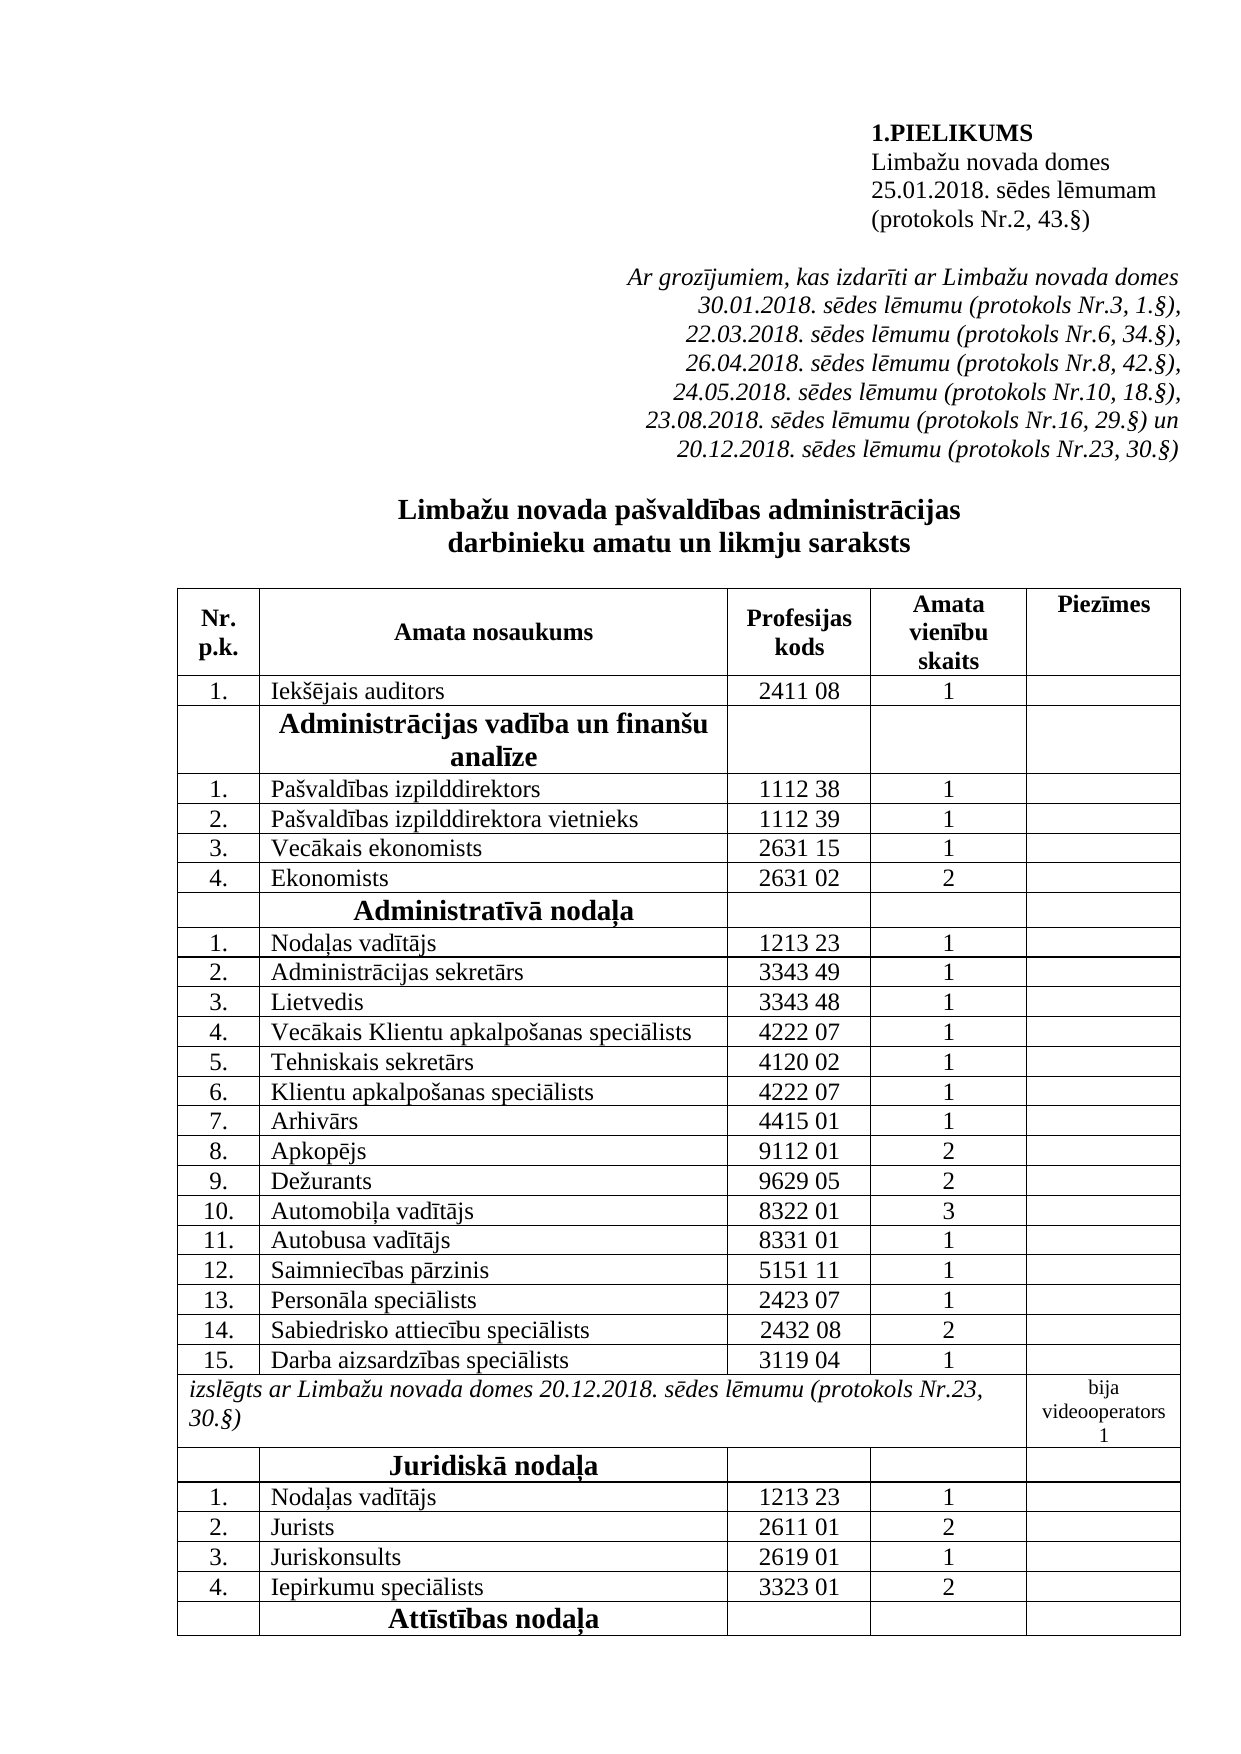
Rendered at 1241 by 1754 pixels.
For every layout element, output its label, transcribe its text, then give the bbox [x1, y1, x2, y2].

table_cell Automobiļa vadītājs [260, 1196, 727, 1224]
table_cell 4415 01 [728, 1106, 870, 1135]
table_cell Klientu apkalpošanas speciālists [260, 1077, 727, 1105]
table_cell [1027, 1542, 1180, 1571]
table_cell 9112 01 [728, 1136, 870, 1165]
table_cell 1 [871, 1255, 1026, 1284]
table_cell 3343 49 [728, 958, 870, 986]
table_cell [1027, 1106, 1180, 1135]
table_cell 1. [178, 1483, 259, 1511]
table_cell [1027, 1077, 1180, 1105]
table_cell Vecākais Klientu apkalpošanas speciālists [260, 1017, 727, 1046]
table_cell [728, 706, 870, 773]
table_cell [1027, 1602, 1180, 1635]
table_cell [1027, 1166, 1180, 1195]
table_cell 15. [178, 1345, 259, 1373]
table_cell [1027, 958, 1180, 986]
table_cell [1027, 1196, 1180, 1224]
table_cell Personāla speciālists [260, 1285, 727, 1314]
table_cell 4222 07 [728, 1017, 870, 1046]
table_cell 4120 02 [728, 1047, 870, 1076]
table_cell [1027, 1483, 1180, 1511]
table_cell 11. [178, 1226, 259, 1254]
table_cell Attīstības nodaļa [260, 1602, 727, 1635]
table_cell 8322 01 [728, 1196, 870, 1224]
table_cell Iekšējais auditors [260, 676, 727, 705]
table_cell 1. [178, 676, 259, 705]
text 24.05.2018. sēdes lēmumu (protokols Nr.10, 18.§), [177, 377, 1181, 406]
table_cell 1213 23 [728, 1483, 870, 1511]
table_cell Saimniecības pārzinis [260, 1255, 727, 1284]
table_cell [178, 706, 259, 773]
table_cell Jurists [260, 1512, 727, 1541]
table_cell 5. [178, 1047, 259, 1076]
table_cell 1 [871, 1106, 1026, 1135]
table_cell Nodaļas vadītājs [260, 928, 727, 956]
table_cell 1 [871, 774, 1026, 803]
text Ar grozījumiem, kas izdarīti ar Limbažu novada domes [177, 262, 1181, 291]
table_cell 4222 07 [728, 1077, 870, 1105]
text 22.03.2018. sēdes lēmumu (protokols Nr.6, 34.§), [177, 319, 1181, 348]
table_cell [728, 1602, 870, 1635]
table_cell 3. [178, 834, 259, 862]
text 25.01.2018. sēdes lēmumam (protokols Nr.2, 43.§) [871, 176, 1181, 233]
text 26.04.2018. sēdes lēmumu (protokols Nr.8, 42.§), [177, 348, 1181, 377]
table_cell Lietvedis [260, 987, 727, 1016]
table_cell 2 [871, 1512, 1026, 1541]
table_cell 2. [178, 1512, 259, 1541]
table_cell [1027, 1448, 1180, 1481]
table_cell [728, 1448, 870, 1481]
text 30.01.2018. sēdes lēmumu (protokols Nr.3, 1.§), [177, 291, 1181, 319]
table_cell Darba aizsardzības speciālists [260, 1345, 727, 1373]
table_cell [1027, 1017, 1180, 1046]
table_cell 5151 11 [728, 1255, 870, 1284]
table_cell Administrācijas sekretārs [260, 958, 727, 986]
table_cell [1027, 1047, 1180, 1076]
table_cell bija videooperators 1 [1027, 1375, 1180, 1447]
table_cell 1 [871, 1483, 1026, 1511]
table_header Amata vienību skaits [871, 589, 1026, 675]
table_cell 2631 02 [728, 863, 870, 892]
table_cell Ekonomists [260, 863, 727, 892]
table_cell 2 [871, 1166, 1026, 1195]
table_cell 2. [178, 804, 259, 832]
table_cell 2611 01 [728, 1512, 870, 1541]
table_cell 3. [178, 987, 259, 1016]
table_cell 2 [871, 1136, 1026, 1165]
table_cell Vecākais ekonomists [260, 834, 727, 862]
table_cell 1. [178, 774, 259, 803]
table_cell Juridiskā nodaļa [260, 1448, 727, 1481]
table_cell izslēgts ar Limbažu novada domes 20.12.2018. sēdes lēmumu (protokols Nr.23, 30.§) [178, 1375, 1026, 1447]
table_cell 1112 38 [728, 774, 870, 803]
table_cell [178, 893, 259, 927]
text darbinieku amatu un likmju saraksts [177, 525, 1181, 559]
table_cell [1027, 1255, 1180, 1284]
table_cell 7. [178, 1106, 259, 1135]
table_cell Dežurants [260, 1166, 727, 1195]
table_cell 1 [871, 834, 1026, 862]
table_cell 2631 15 [728, 834, 870, 862]
table_cell 1 [871, 1226, 1026, 1254]
table_cell [1027, 1136, 1180, 1165]
table_cell Sabiedrisko attiecību speciālists [260, 1315, 727, 1344]
table_cell Autobusa vadītājs [260, 1226, 727, 1254]
table_cell 2423 07 [728, 1285, 870, 1314]
table_cell 1. [178, 928, 259, 956]
table_cell [1027, 706, 1180, 773]
table_cell 9629 05 [728, 1166, 870, 1195]
table_cell Apkopējs [260, 1136, 727, 1165]
table_cell 2432 08 [728, 1315, 870, 1344]
table_cell Iepirkumu speciālists [260, 1572, 727, 1601]
table_cell 1 [871, 676, 1026, 705]
table_cell 3119 04 [728, 1345, 870, 1373]
table_cell [1027, 1285, 1180, 1314]
table_cell 3 [871, 1196, 1026, 1224]
table_cell 8331 01 [728, 1226, 870, 1254]
table_cell 1 [871, 1345, 1026, 1373]
table_cell Pašvaldības izpilddirektora vietnieks [260, 804, 727, 832]
table_cell 1 [871, 958, 1026, 986]
table_cell 2 [871, 1315, 1026, 1344]
text Limbažu novada pašvaldības administrācijas [177, 492, 1181, 525]
table_cell [1027, 987, 1180, 1016]
table_cell 1 [871, 928, 1026, 956]
table_cell 1 [871, 804, 1026, 832]
table_cell [178, 1448, 259, 1481]
table_cell 10. [178, 1196, 259, 1224]
table_cell [1027, 1572, 1180, 1601]
table_cell [1027, 893, 1180, 927]
text Limbažu novada domes [871, 147, 1181, 176]
table_cell 9. [178, 1166, 259, 1195]
table_cell [728, 893, 870, 927]
table_cell 1 [871, 1285, 1026, 1314]
table_cell 14. [178, 1315, 259, 1344]
table_cell [1027, 1345, 1180, 1373]
table_cell 2411 08 [728, 676, 870, 705]
table_header Profesijas kods [728, 589, 870, 675]
table_cell [1027, 1315, 1180, 1344]
table_header Nr. p.k. [178, 589, 259, 675]
table_cell 1112 39 [728, 804, 870, 832]
table_cell [1027, 774, 1180, 803]
table_header Amata nosaukums [260, 589, 727, 675]
table_cell [178, 1602, 259, 1635]
table_cell 4. [178, 863, 259, 892]
table_cell Pašvaldības izpilddirektors [260, 774, 727, 803]
table_cell 2619 01 [728, 1542, 870, 1571]
text 20.12.2018. sēdes lēmumu (protokols Nr.23, 30.§) [177, 434, 1181, 463]
table_cell Arhivārs [260, 1106, 727, 1135]
table_cell Tehniskais sekretārs [260, 1047, 727, 1076]
table_cell [871, 893, 1026, 927]
text 23.08.2018. sēdes lēmumu (protokols Nr.16, 29.§) un [177, 406, 1181, 434]
table_cell [1027, 834, 1180, 862]
table_cell Administratīvā nodaļa [260, 893, 727, 927]
table_cell [1027, 676, 1180, 705]
table_cell [1027, 1512, 1180, 1541]
table_header Piezīmes [1027, 589, 1180, 675]
table_cell 12. [178, 1255, 259, 1284]
table_cell [1027, 928, 1180, 956]
table_cell 1 [871, 1077, 1026, 1105]
table_cell [1027, 1226, 1180, 1254]
table_cell 3. [178, 1542, 259, 1571]
table_cell 2 [871, 1572, 1026, 1601]
table_cell [871, 1602, 1026, 1635]
text 1.Pielikums [871, 118, 1181, 147]
table_cell 4. [178, 1572, 259, 1601]
table_cell 1 [871, 1542, 1026, 1571]
table_cell 1 [871, 987, 1026, 1016]
table_cell 1 [871, 1047, 1026, 1076]
table_cell [871, 706, 1026, 773]
table_cell Juriskonsults [260, 1542, 727, 1571]
table_cell 1 [871, 1017, 1026, 1046]
table_cell 3343 48 [728, 987, 870, 1016]
table_cell [1027, 863, 1180, 892]
table_cell 6. [178, 1077, 259, 1105]
table_cell 3323 01 [728, 1572, 870, 1601]
table_cell 2. [178, 958, 259, 986]
table_cell Administrācijas vadība un finanšu analīze [260, 706, 727, 773]
table_cell [1027, 804, 1180, 832]
table_cell Nodaļas vadītājs [260, 1483, 727, 1511]
table_cell 2 [871, 863, 1026, 892]
table_cell 8. [178, 1136, 259, 1165]
table_cell [871, 1448, 1026, 1481]
table_cell 13. [178, 1285, 259, 1314]
table_cell 4. [178, 1017, 259, 1046]
table_cell 1213 23 [728, 928, 870, 956]
